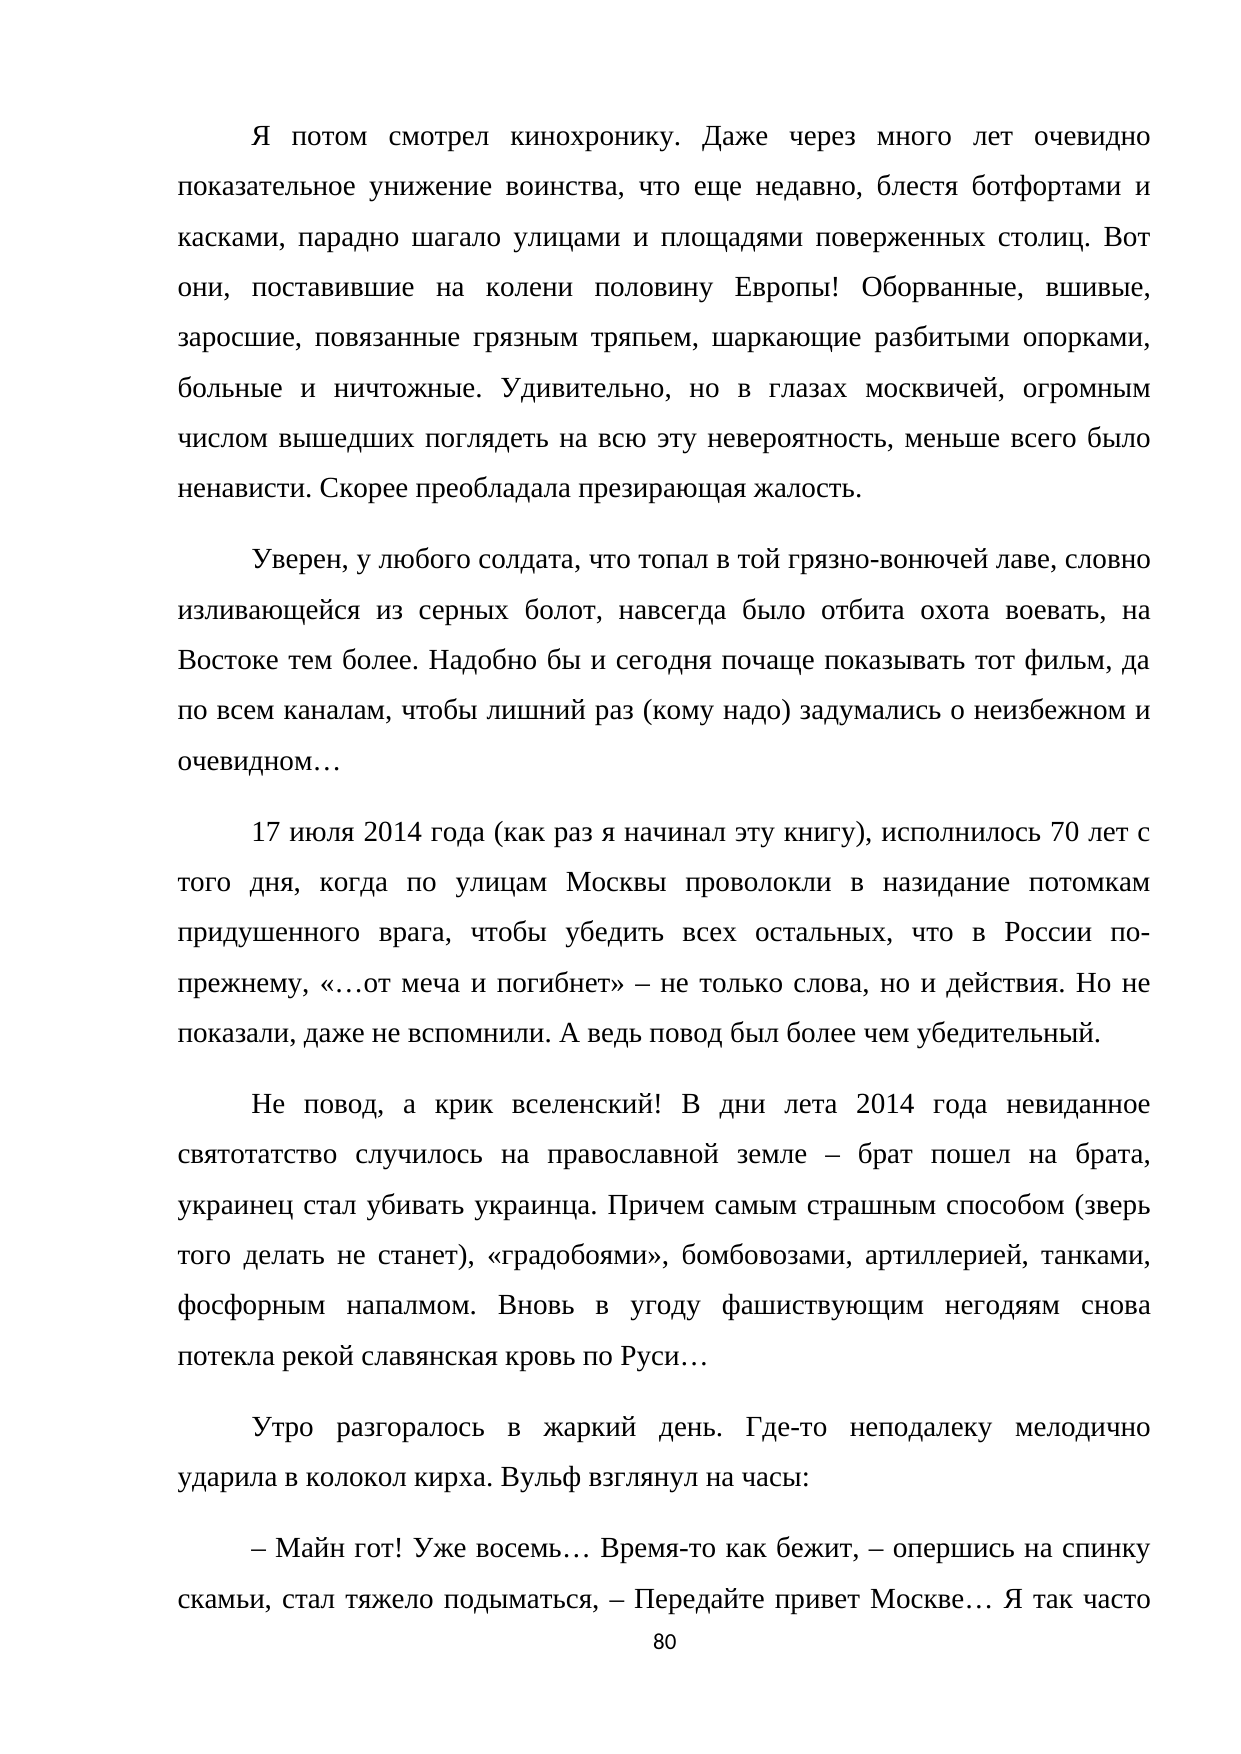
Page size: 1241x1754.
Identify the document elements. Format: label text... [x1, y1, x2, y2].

text 17 июля 2014 года (как раз я начинал эту книгу), исполнилось 70 лет с того дня, когда по улицам Москвы проволокли в назидание потомкам придушенного врага, чтобы убедить всех остальных, что в России по-прежнему, «…от меча и погибнет» – не только слова, но и действия. Но не показали, даже не вспомнили. А ведь повод был более чем убедительный. [177, 814, 1152, 1049]
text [177, 1530, 1152, 1614]
text Уверен, у любого солдата, что топал в той грязно-вонючей лаве, словно изливающейся из серных болот, навсегда было отбита охота воевать, на Востоке тем более. Надобно бы и сегодня почаще показывать тот фильм, да по всем каналам, чтобы лишний раз (кому надо) задумались о неизбежном и очевидном… [177, 541, 1152, 776]
text Утро разгоралось в жаркий день. Где-то неподалеку мелодично ударила в колокол кирха. Вульф взглянул на часы: [177, 1409, 1152, 1493]
text Я потом смотрел кинохронику. Даже через много лет очевидно показательное унижение воинства, что еще недавно, блестя ботфортами и касками, парадно шагало улицами и площадями поверженных столиц. Вот они, поставившие на колени половину Европы! Оборванные, вшивые, заросшие, повязанные грязным тряпьем, шаркающие разбитыми опорками, больные и ничтожные. Удивительно, но в глазах москвичей, огромным числом вышедших поглядеть на всю эту невероятность, меньше всего было ненависти. Скорее преобладала презирающая жалость. [177, 118, 1152, 504]
text Не повод, а крик вселенский! В дни лета 2014 года невиданное святотатство случилось на православной земле – брат пошел на брата, украинец стал убивать украинца. Причем самым страшным способом (зверь того делать не станет), «градобоями», бомбовозами, артиллерией, танками, фосфорным напалмом. Вновь в угоду фашиствующим негодяям снова потекла рекой славянская кровь по Руси… [177, 1086, 1152, 1371]
